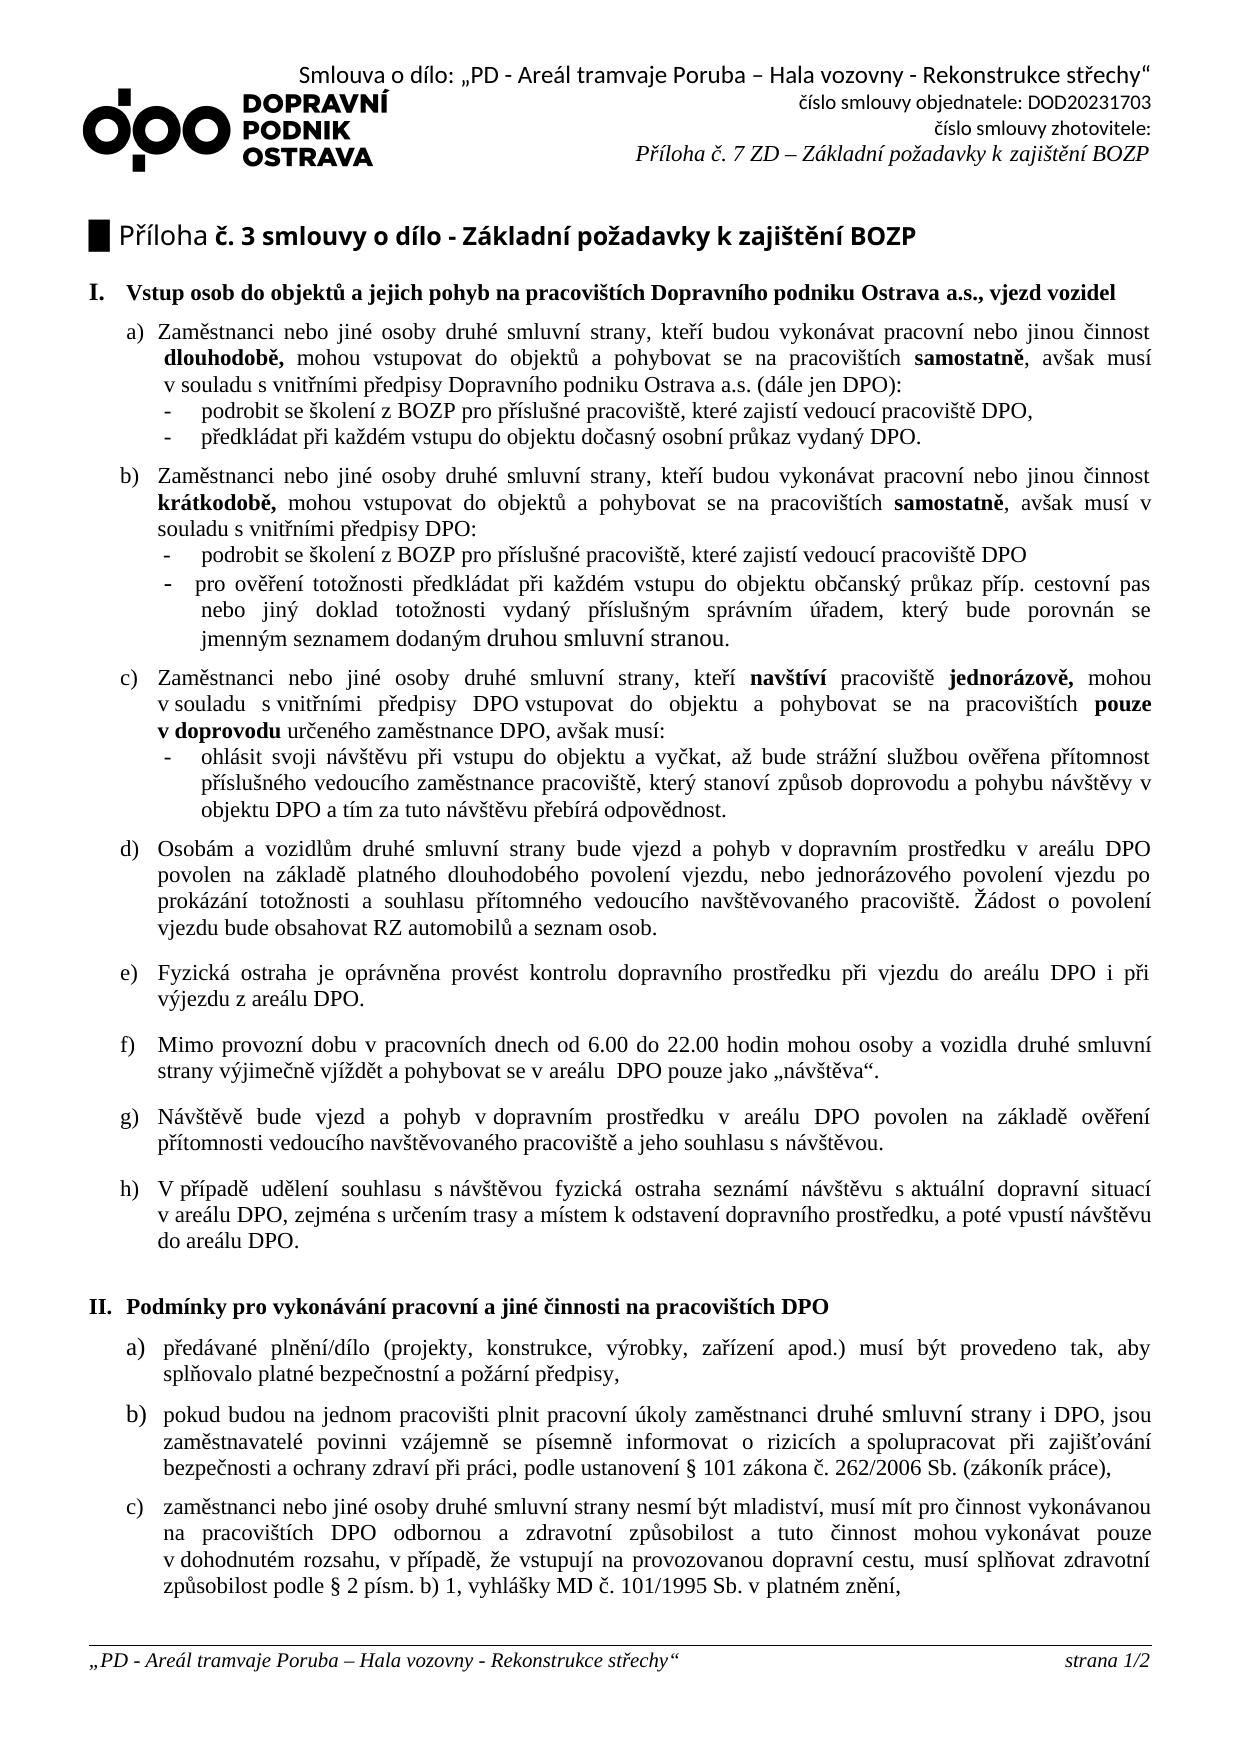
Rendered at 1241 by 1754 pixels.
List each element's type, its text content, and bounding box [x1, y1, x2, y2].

text I. Vstup osob do objektů a jejich pohyb na pracovištích Dopravního podniku Ostrava a.s., vjezd vozidel [89, 277, 1152, 305]
list předávané plnění/dílo (projekty, konstrukce, výrobky, zařízení apod.) musí být provedeno tak, aby splňovalo platné bezpečnostní a požární předpisy, [126, 1332, 1152, 1387]
list Fyzická ostraha je oprávněna provést kontrolu dopravního prostředku při vjezdu do areálu DPO i při výjezdu z areálu DPO. [120, 959, 1152, 1012]
text - podrobit se školení z BOZP pro příslušné pracoviště, které zajistí vedoucí pracoviště DPO, [164, 397, 1152, 423]
list Zaměstnanci nebo jiné osoby druhé smluvní strany, kteří navštíví pracoviště jednorázově, mohou v souladu s vnitřními předpisy DPO vstupovat do objektu a pohybovat se na pracovištích pouze v doprovodu určeného zaměstnance DPO, avšak musí: [120, 664, 1152, 743]
text - ohlásit svoji návštěvu při vstupu do objektu a vyčkat, až bude strážní službou ověřena přítomnost příslušného vedoucího zaměstnance pracoviště, který stanoví způsob doprovodu a pohybu návštěvy v objektu DPO a tím za tuto návštěvu přebírá odpovědnost. [164, 743, 1152, 822]
picture [82, 88, 390, 172]
list Návštěvě bude vjezd a pohyb v dopravním prostředku v areálu DPO povolen na základě ověření přítomnosti vedoucího navštěvovaného pracoviště a jeho souhlasu s návštěvou. [120, 1103, 1152, 1156]
list Osobám a vozidlům druhé smluvní strany bude vjezd a pohyb v dopravním prostředku v areálu DPO povolen na základě platného dlouhodobého povolení vjezdu, nebo jednorázového povolení vjezdu po prokázání totožnosti a souhlasu přítomného vedoucího navštěvovaného pracoviště. Žádost o povolení vjezdu bude obsahovat RZ automobilů a seznam osob. [120, 834, 1152, 940]
list Zaměstnanci nebo jiné osoby druhé smluvní strany, kteří budou vykonávat pracovní nebo jinou činnost dlouhodobě, mohou vstupovat do objektů a pohybovat se na pracovištích samostatně, avšak musí v souladu s vnitřními předpisy Dopravního podniku Ostrava a.s. (dále jen DPO): [126, 318, 1152, 397]
subtitle Příloha č. 3 smlouvy o dílo - Základní požadavky k zajištění BOZP [89, 218, 1152, 252]
list Mimo provozní dobu v pracovních dnech od 6.00 do 22.00 hodin mohou osoby a vozidla druhé smluvní strany výjimečně vjíždět a pohybovat se v areálu DPO pouze jako „návštěva“. [120, 1031, 1152, 1084]
text - podrobit se školení z BOZP pro příslušné pracoviště, které zajistí vedoucí pracoviště DPO [157, 541, 1152, 568]
list V případě udělení souhlasu s návštěvou fyzická ostraha seznámí návštěvu s aktuální dopravní situací v areálu DPO, zejména s určením trasy a místem k odstavení dopravního prostředku, a poté vpustí návštěvu do areálu DPO. [120, 1175, 1152, 1254]
list pokud budou na jednom pracovišti plnit pracovní úkoly zaměstnanci druhé smluvní strany i DPO, jsou zaměstnavatelé povinni vzájemně se písemně informovat o rizicích a spolupracovat při zajišťování bezpečnosti a ochrany zdraví při práci, podle ustanovení § 101 zákona č. 262/2006 Sb. (zákoník práce), [126, 1399, 1152, 1481]
list pro ověření totožnosti předkládat při každém vstupu do objektu občanský průkaz příp. cestovní pas nebo jiný doklad totožnosti vydaný příslušným správním úřadem, který bude porovnán se jmenným seznamem dodaným druhou smluvní stranou. [164, 568, 1152, 651]
text - předkládat při každém vstupu do objektu dočasný osobní průkaz vydaný DPO. [164, 423, 1152, 450]
text c) zaměstnanci nebo jiné osoby druhé smluvní strany nesmí být mladiství, musí mít pro činnost vykonávanou na pracovištích DPO odbornou a zdravotní způsobilost a tuto činnost mohou vykonávat pouze v dohodnutém rozsahu, v případě, že vstupují na provozovanou dopravní cestu, musí splňovat zdravotní způsobilost podle § 2 písm. b) 1, vyhlášky MD č. 101/1995 Sb. v platném znění, [126, 1493, 1152, 1598]
list Zaměstnanci nebo jiné osoby druhé smluvní strany, kteří budou vykonávat pracovní nebo jinou činnost krátkodobě, mohou vstupovat do objektů a pohybovat se na pracovištích samostatně, avšak musí v souladu s vnitřními předpisy DPO: [120, 462, 1152, 541]
text II. Podmínky pro vykonávání pracovní a jiné činnosti na pracovištích DPO [89, 1293, 1152, 1319]
